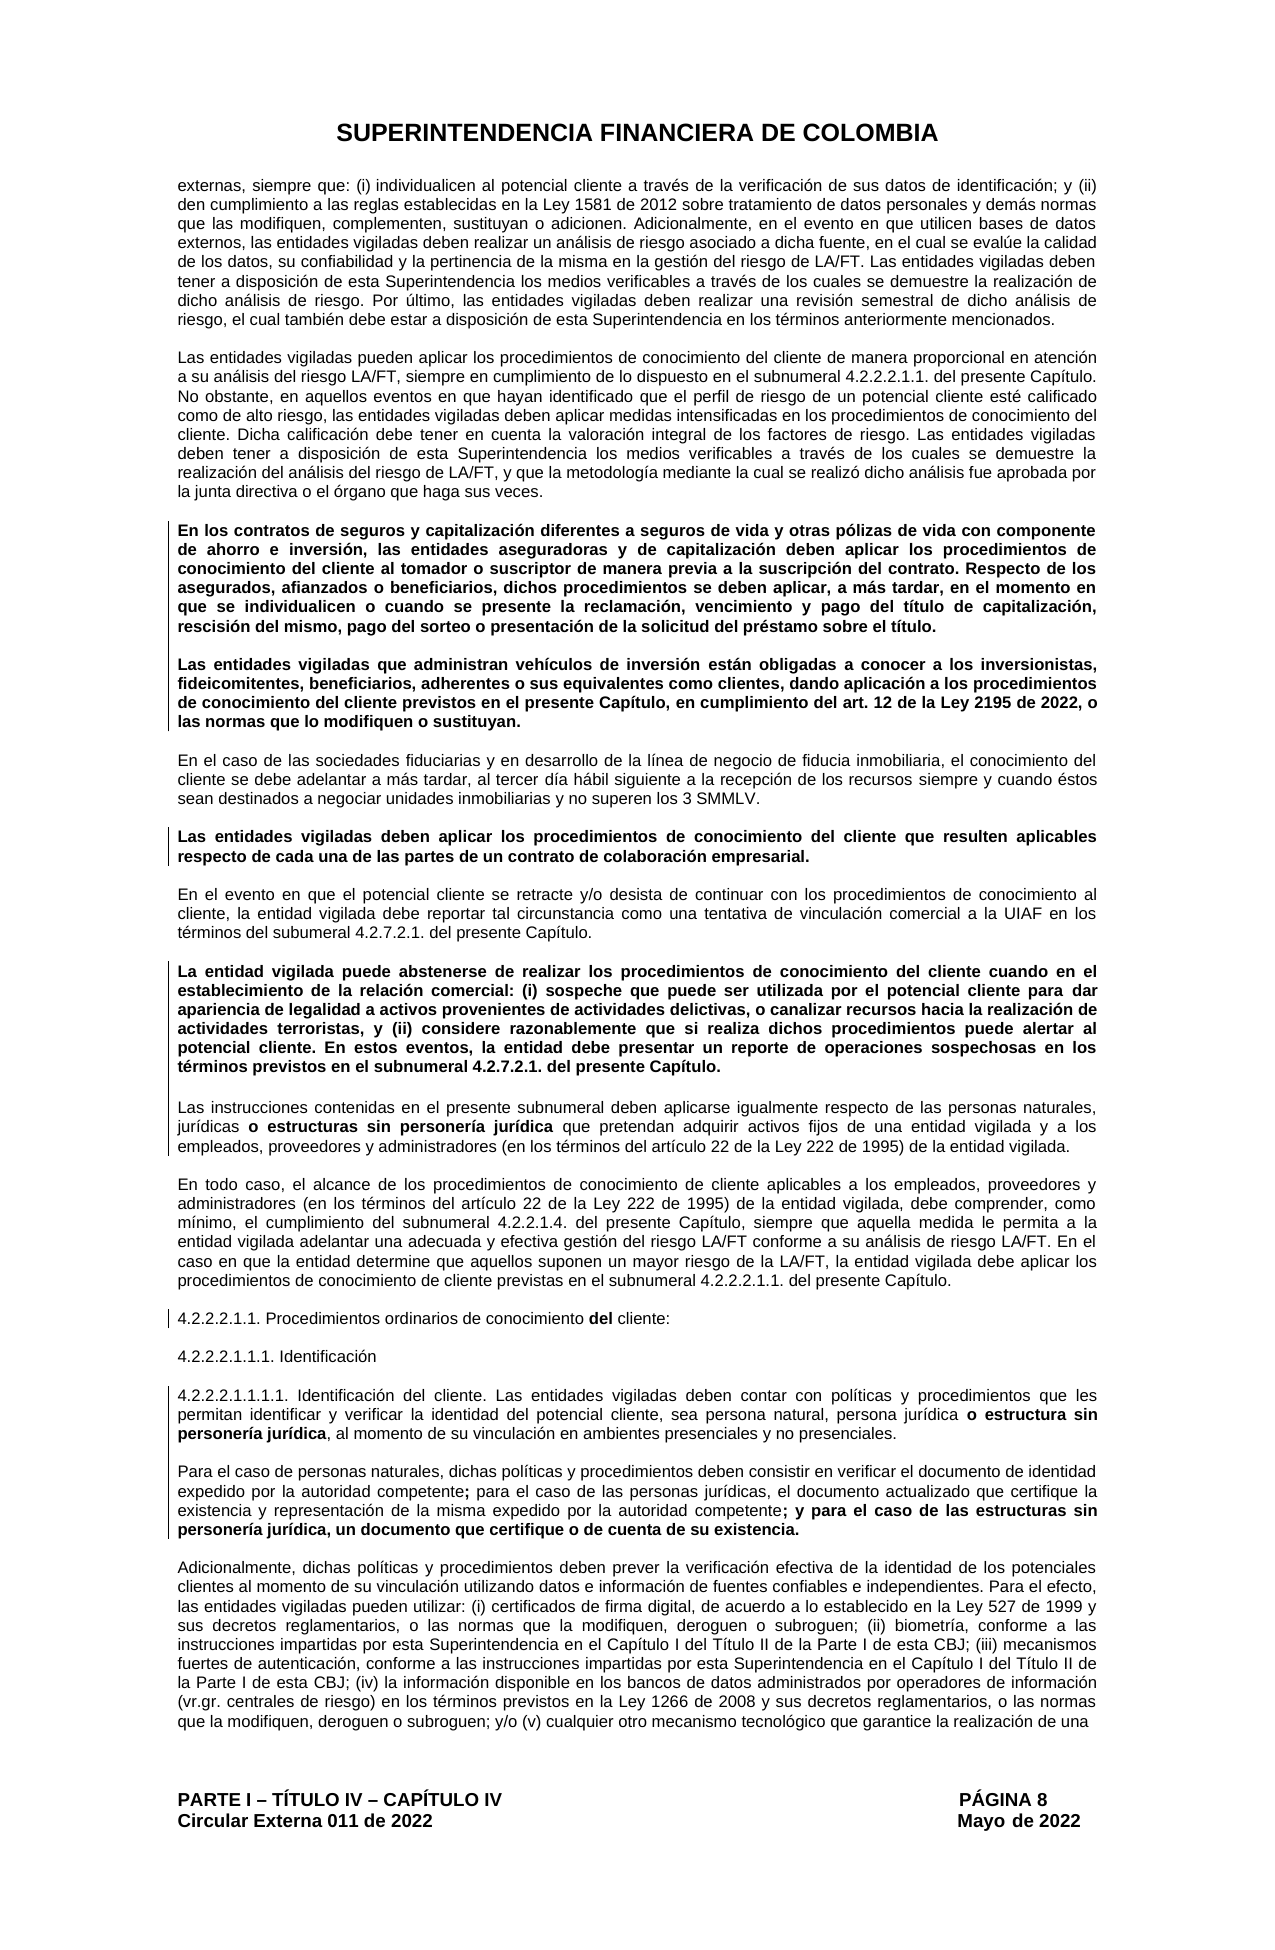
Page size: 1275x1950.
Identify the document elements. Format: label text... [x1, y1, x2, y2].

text En el evento en que el potencial cliente se retracte y/o desista de continuar con los procedimientos de conocimiento al cliente, la entidad vigilada debe reportar tal circunstancia como una tentativa de vinculación comercial a la UIAF en los términos del subumeral 4.2.7.2.1. del presente Capítulo. [177, 885, 1098, 942]
text Las instrucciones contenidas en el presente subnumeral deben aplicarse igualmente respecto de las personas naturales, jurídicas o estructuras sin personería jurídica que pretendan adquirir activos fijos de una entidad vigilada y a los empleados, proveedores y administradores (en los términos del artículo 22 de la Ley 222 de 1995) de la entidad vigilada. [177, 1098, 1098, 1156]
text 4.2.2.2.1.1. Procedimientos ordinarios de conocimiento del cliente: [177, 1309, 1098, 1328]
text Las entidades vigiladas que administran vehículos de inversión están obligadas a conocer a los inversionistas, fideicomitentes, beneficiarios, adherentes o sus equivalentes como clientes, dando aplicación a los procedimientos de conocimiento del cliente previstos en el presente Capítulo, en cumplimiento del art. 12 de la Ley 2195 de 2022, o las normas que lo modifiquen o sustituyan. [177, 655, 1098, 731]
text Para el caso de personas naturales, dichas políticas y procedimientos deben consistir en verificar el documento de identidad expedido por la autoridad competente; para el caso de las personas jurídicas, el documento actualizado que certifique la existencia y representación de la misma expedido por la autoridad competente; y para el caso de las estructuras sin personería jurídica, un documento que certifique o de cuenta de su existencia. [177, 1462, 1098, 1539]
text Las entidades vigiladas deben aplicar los procedimientos de conocimiento del cliente que resulten aplicables respecto de cada una de las partes de un contrato de colaboración empresarial. [177, 827, 1098, 866]
text 4.2.2.2.1.1.1.1. Identificación del cliente. Las entidades vigiladas deben contar con políticas y procedimientos que les permitan identificar y verificar la identidad del potencial cliente, sea persona natural, persona jurídica o estructura sin personería jurídica, al momento de su vinculación en ambientes presenciales y no presenciales. [177, 1386, 1098, 1443]
text En el caso de las sociedades fiduciarias y en desarrollo de la línea de negocio de fiducia inmobiliaria, el conocimiento del cliente se debe adelantar a más tardar, al tercer día hábil siguiente a la recepción de los recursos siempre y cuando éstos sean destinados a negociar unidades inmobiliarias y no superen los 3 SMMLV. [177, 751, 1098, 808]
text En los contratos de seguros y capitalización diferentes a seguros de vida y otras pólizas de vida con componente de ahorro e inversión, las entidades aseguradoras y de capitalización deben aplicar los procedimientos de conocimiento del cliente al tomador o suscriptor de manera previa a la suscripción del contrato. Respecto de los asegurados, afianzados o beneficiarios, dichos procedimientos se deben aplicar, a más tardar, en el momento en que se individualicen o cuando se presente la reclamación, vencimiento y pago del título de capitalización, rescisión del mismo, pago del sorteo o presentación de la solicitud del préstamo sobre el título. [177, 521, 1098, 636]
text Las entidades vigiladas pueden aplicar los procedimientos de conocimiento del cliente de manera proporcional en atención a su análisis del riesgo LA/FT, siempre en cumplimiento de lo dispuesto en el subnumeral 4.2.2.2.1.1. del presente Capítulo. No obstante, en aquellos eventos en que hayan identificado que el perfil de riesgo de un potencial cliente esté calificado como de alto riesgo, las entidades vigiladas deben aplicar medidas intensificadas en los procedimientos de conocimiento del cliente. Dicha calificación debe tener en cuenta la valoración integral de los factores de riesgo. Las entidades vigiladas deben tener a disposición de esta Superintendencia los medios verificables a través de los cuales se demuestre la realización del análisis del riesgo de LA/FT, y que la metodología mediante la cual se realizó dicho análisis fue aprobada por la junta directiva o el órgano que haga sus veces. [177, 348, 1098, 501]
text La entidad vigilada puede abstenerse de realizar los procedimientos de conocimiento del cliente cuando en el establecimiento de la relación comercial: (i) sospeche que puede ser utilizada por el potencial cliente para dar apariencia de legalidad a activos provenientes de actividades delictivas, o canalizar recursos hacia la realización de actividades terroristas, y (ii) considere razonablemente que si realiza dichos procedimientos puede alertar al potencial cliente. En estos eventos, la entidad debe presentar un reporte de operaciones sospechosas en los términos previstos en el subnumeral 4.2.7.2.1. del presente Capítulo. [177, 961, 1098, 1076]
text 4.2.2.2.1.1.1. Identificación [177, 1347, 1098, 1366]
text En todo caso, el alcance de los procedimientos de conocimiento de cliente aplicables a los empleados, proveedores y administradores (en los términos del artículo 22 de la Ley 222 de 1995) de la entidad vigilada, debe comprender, como mínimo, el cumplimiento del subnumeral 4.2.2.1.4. del presente Capítulo, siempre que aquella medida le permita a la entidad vigilada adelantar una adecuada y efectiva gestión del riesgo LA/FT conforme a su análisis de riesgo LA/FT. En el caso en que la entidad determine que aquellos suponen un mayor riesgo de la LA/FT, la entidad vigilada debe aplicar los procedimientos de conocimiento de cliente previstas en el subnumeral 4.2.2.2.1.1. del presente Capítulo. [177, 1175, 1098, 1290]
text Adicionalmente, dichas políticas y procedimientos deben prever la verificación efectiva de la identidad de los potenciales clientes al momento de su vinculación utilizando datos e información de fuentes confiables e independientes. Para el efecto, las entidades vigiladas pueden utilizar: (i) certificados de firma digital, de acuerdo a lo establecido en la Ley 527 de 1999 y sus decretos reglamentarios, o las normas que la modifiquen, deroguen o subroguen; (ii) biometría, conforme a las instrucciones impartidas por esta Superintendencia en el Capítulo I del Título II de la Parte I de esta CBJ; (iii) mecanismos fuertes de autenticación, conforme a las instrucciones impartidas por esta Superintendencia en el Capítulo I del Título II de la Parte I de esta CBJ; (iv) la información disponible en los bancos de datos administrados por operadores de información (vr.gr. centrales de riesgo) en los términos previstos en la Ley 1266 de 2008 y sus decretos reglamentarios, o las normas que la modifiquen, deroguen o subroguen; y/o (v) cualquier otro mecanismo tecnológico que garantice la realización de una [177, 1558, 1098, 1731]
text externas, siempre que: (i) individualicen al potencial cliente a través de la verificación de sus datos de identificación; y (ii) den cumplimiento a las reglas establecidas en la Ley 1581 de 2012 sobre tratamiento de datos personales y demás normas que las modifiquen, complementen, sustituyan o adicionen. Adicionalmente, en el evento en que utilicen bases de datos externos, las entidades vigiladas deben realizar un análisis de riesgo asociado a dicha fuente, en el cual se evalúe la calidad de los datos, su confiabilidad y la pertinencia de la misma en la gestión del riesgo de LA/FT. Las entidades vigiladas deben tener a disposición de esta Superintendencia los medios verificables a través de los cuales se demuestre la realización de dicho análisis de riesgo. Por último, las entidades vigiladas deben realizar una revisión semestral de dicho análisis de riesgo, el cual también debe estar a disposición de esta Superintendencia en los términos anteriormente mencionados. [177, 176, 1098, 329]
